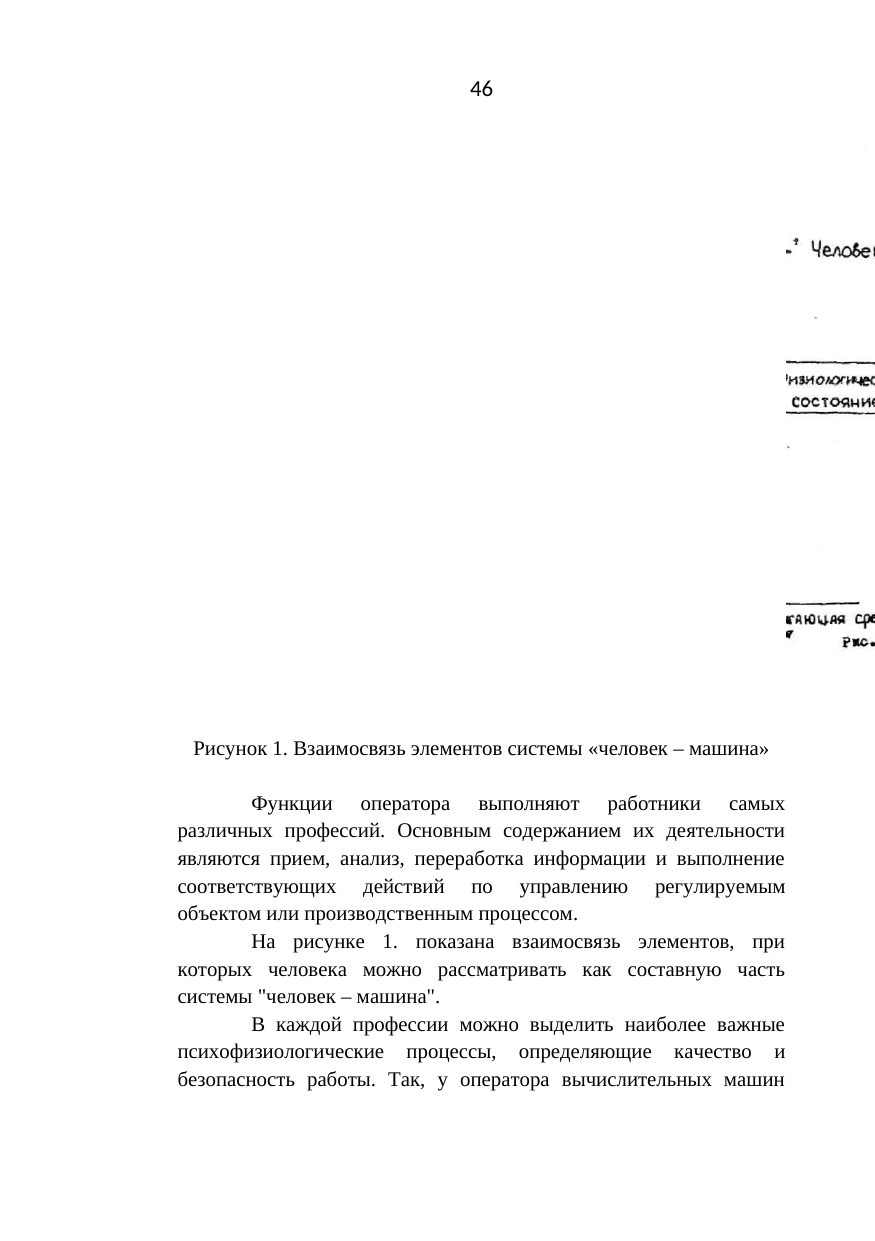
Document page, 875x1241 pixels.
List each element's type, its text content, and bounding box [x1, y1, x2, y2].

picture [786, 119, 875, 653]
text На рисунке 1. показана взаимосвязь элементов, при которых человека можно рассматривать как составную часть системы "человек – машина". [177, 929, 786, 1008]
text Функции оператора выполняют работники самых различных профессий. Основным содержанием их деятельности являются прием, анализ, переработка информации и выполнение соответствующих действий по управлению регулируемым объектом или производственным процессом. [177, 791, 786, 925]
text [177, 1012, 786, 1091]
text Рисунок 1. Взаимосвязь элементов системы «человек – машина» [177, 736, 786, 760]
